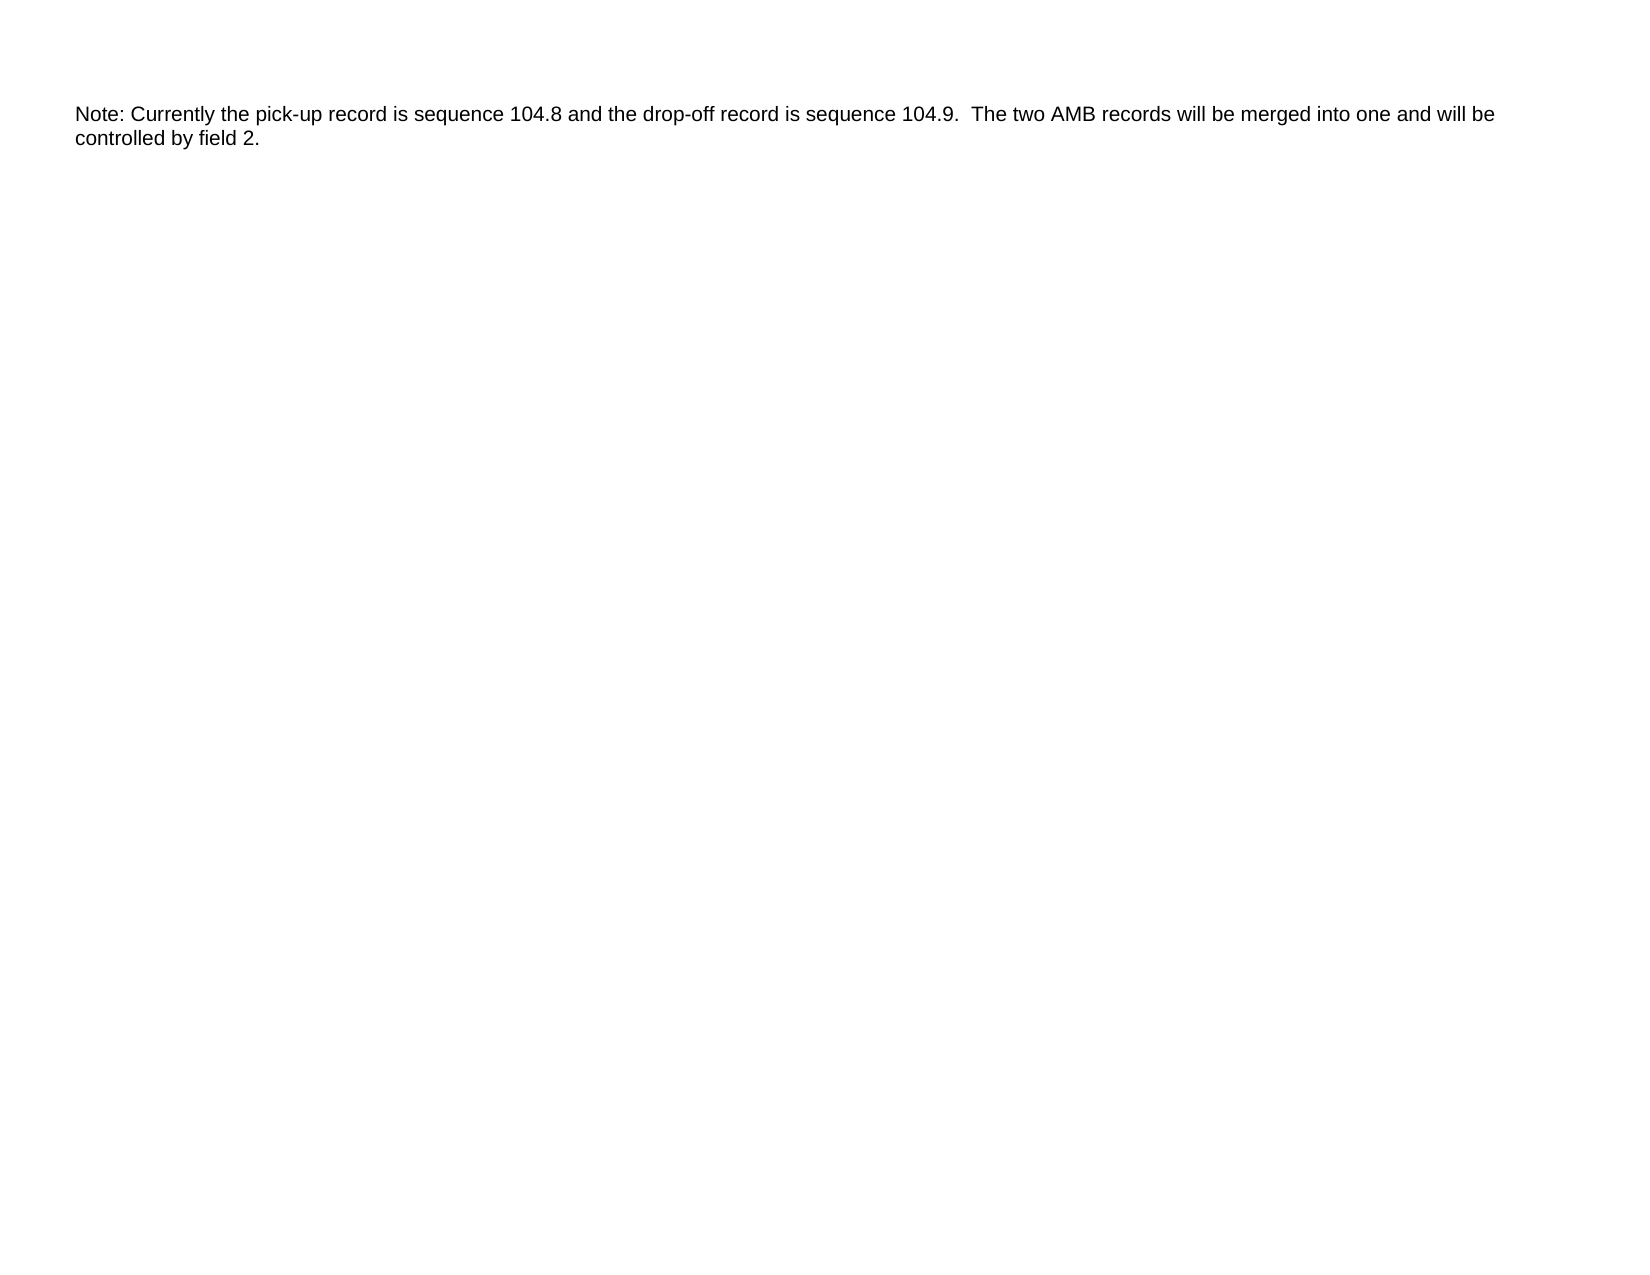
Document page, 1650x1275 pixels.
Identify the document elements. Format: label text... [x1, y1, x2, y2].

text Note: Currently the pick-up record is sequence 104.8 and the drop-off record is sequence 104.9. The two AMB records will be merged into one and will be controlled by field 2. [75, 101, 1575, 149]
